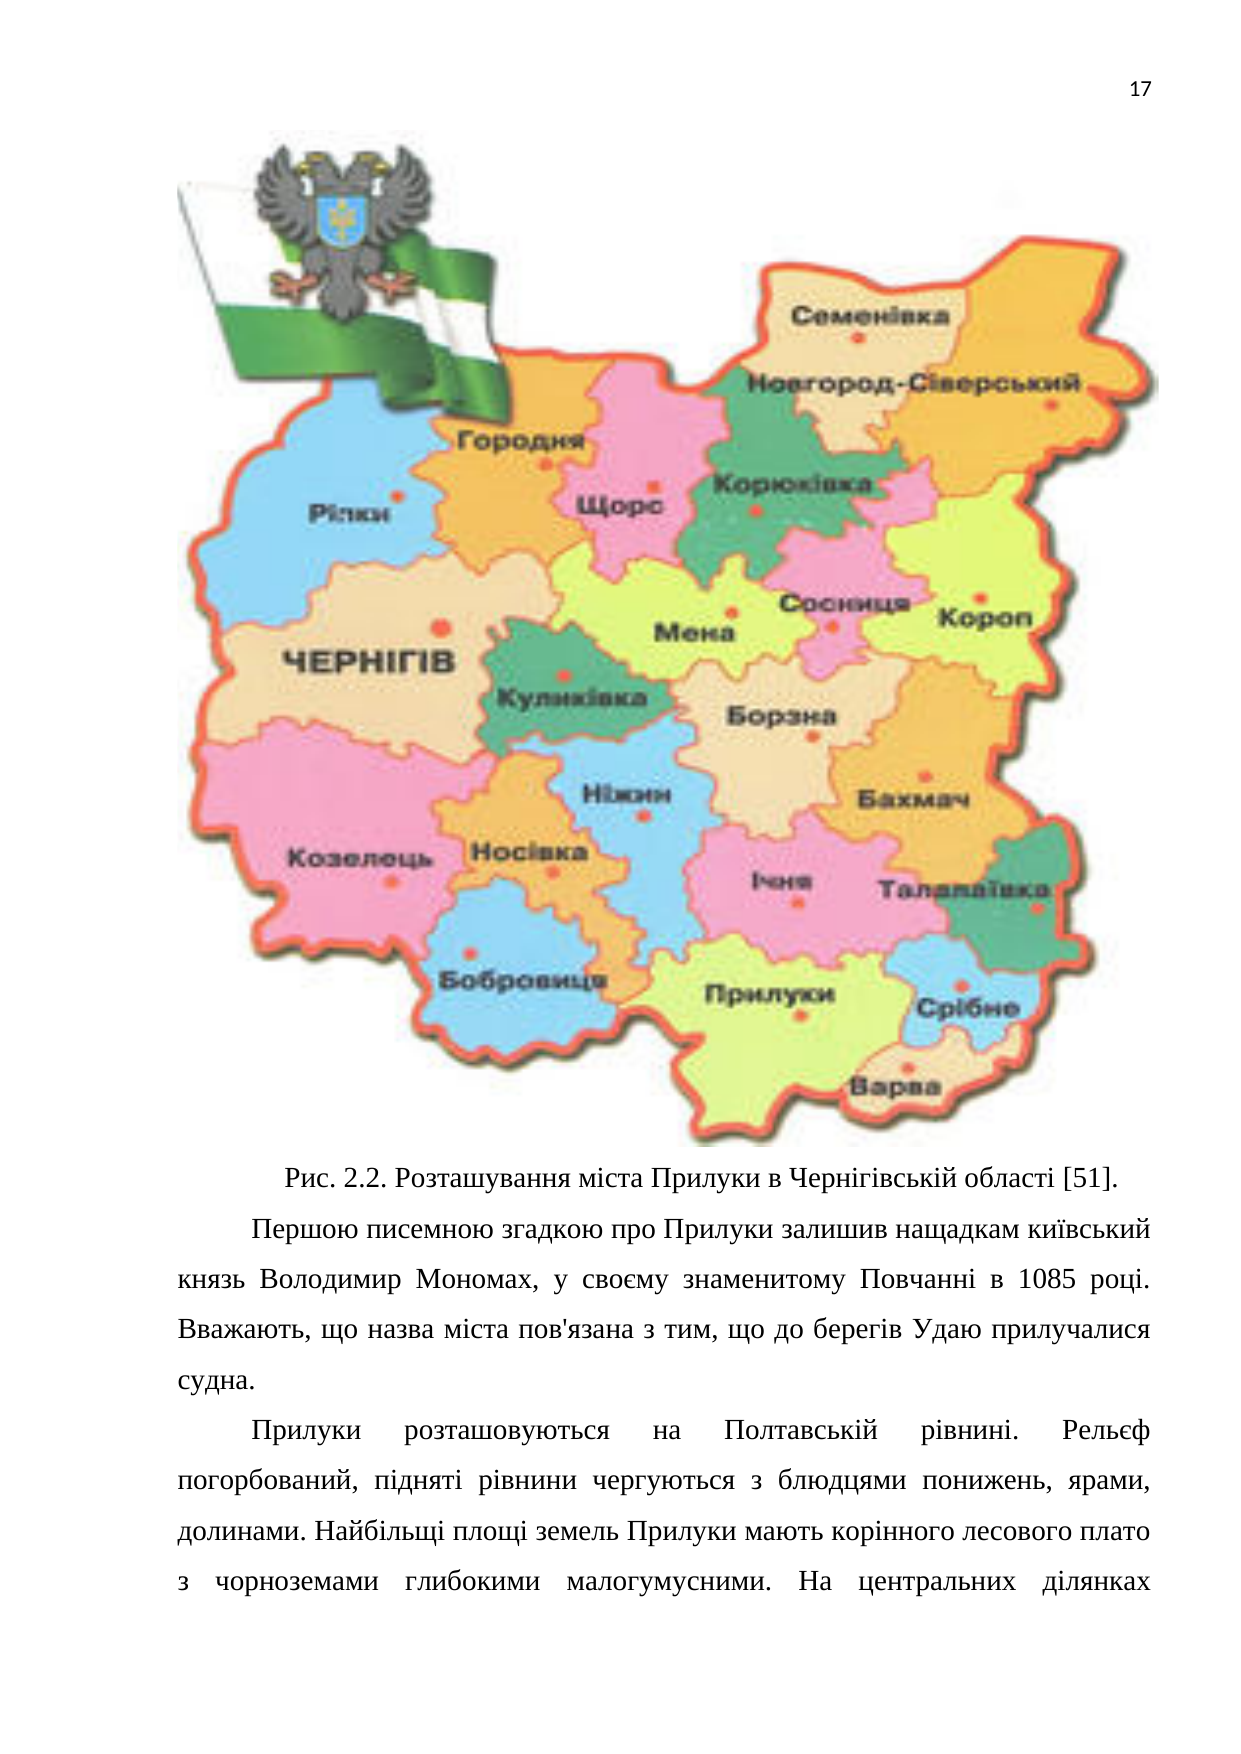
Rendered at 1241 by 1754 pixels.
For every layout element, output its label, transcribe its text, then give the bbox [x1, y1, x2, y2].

picture [177, 130, 1159, 1147]
text Першою писемною згадкою про Прилуки залишив нащадкам київський князь Володимир Мономах, у своєму знаменитому Повчанні в 1085 році. Вважають, що назва міста пов'язана з тим, що до берегів Удаю прилучалися судна. [177, 1211, 1152, 1395]
text Рис. 2.2. Розташування міста Прилуки в Чернігівській області [51]. [177, 1161, 1152, 1194]
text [177, 1412, 1152, 1597]
